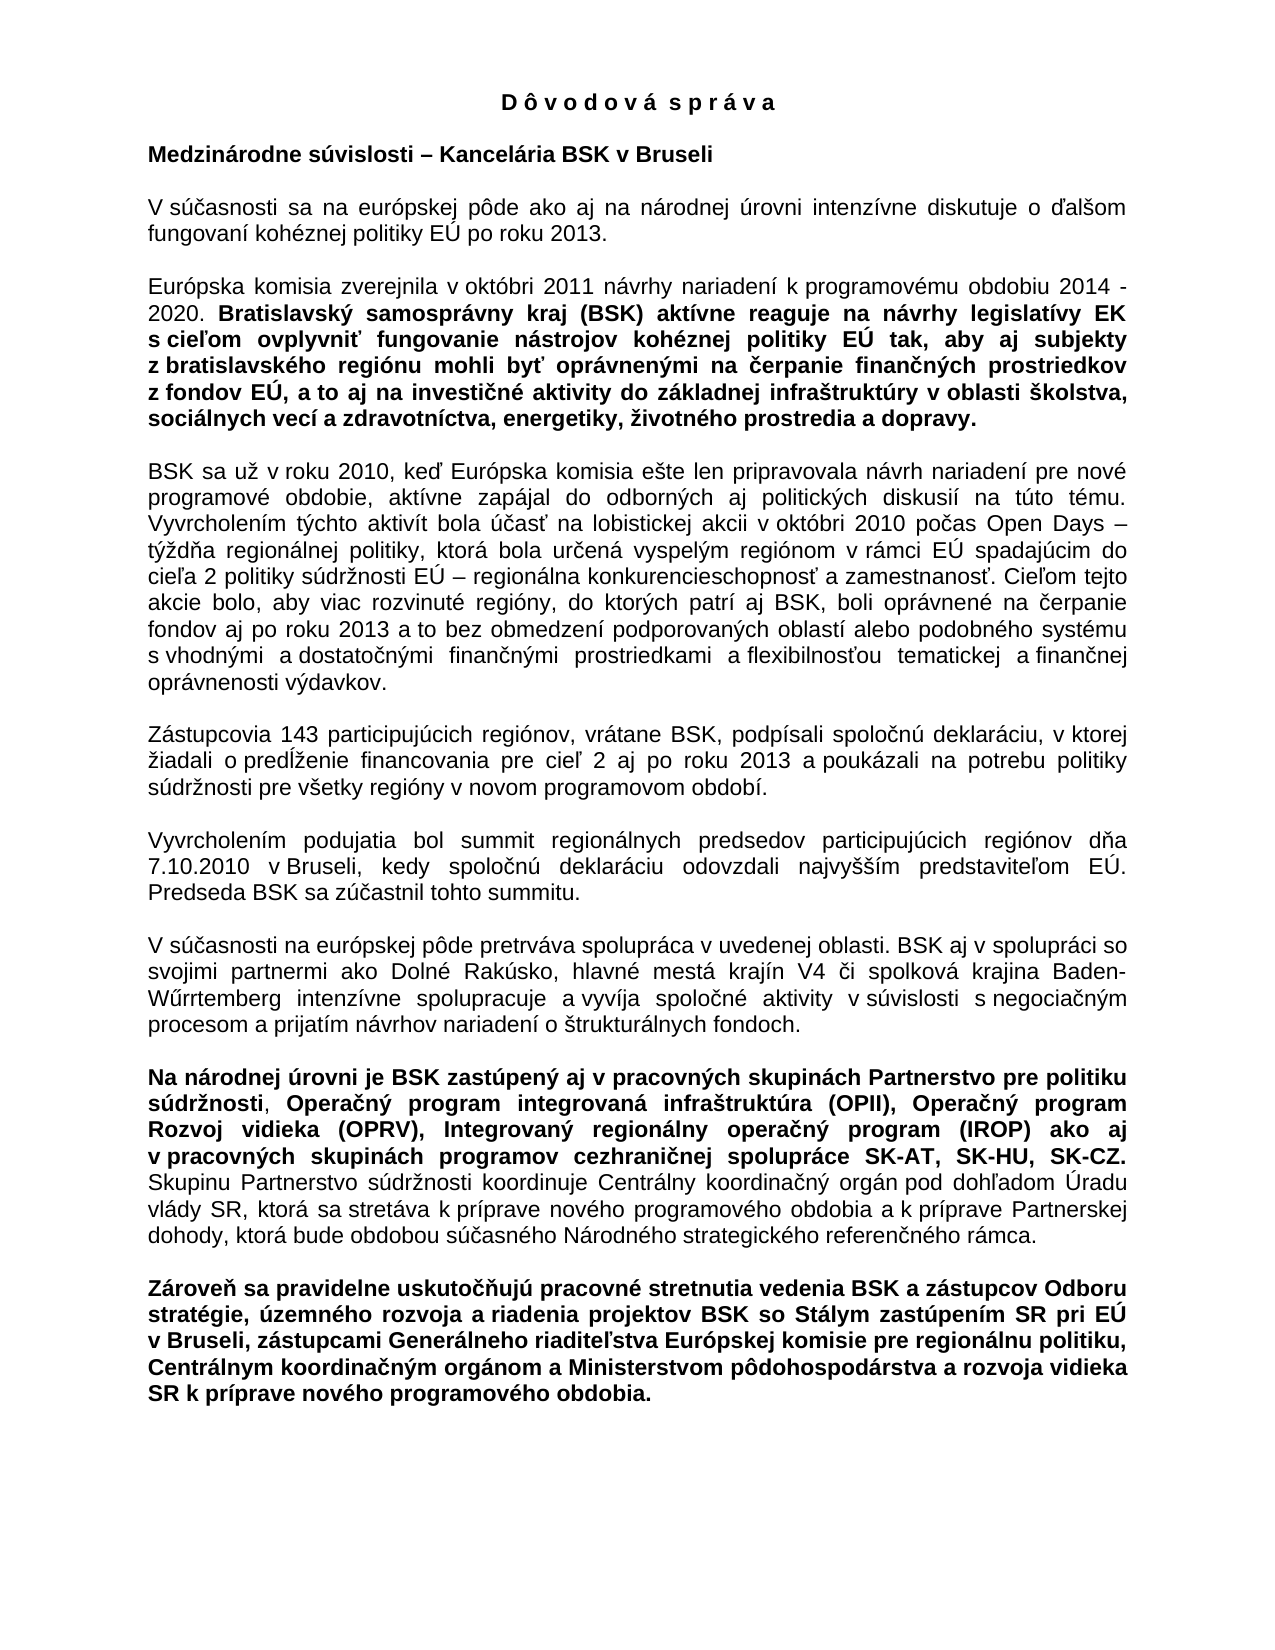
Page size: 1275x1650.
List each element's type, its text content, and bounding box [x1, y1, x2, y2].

text Medzinárodne súvislosti – Kancelária BSK v Bruseli [148, 141, 1127, 168]
text Európska komisia zverejnila v októbri 2011 návrhy nariadení k programovému obdobiu 2014 -2020. Bratislavský samosprávny kraj (BSK) aktívne reaguje na návrhy legislatívy EK s cieľom ovplyvniť fungovanie nástrojov kohéznej politiky EÚ tak, aby aj subjekty z bratislavského regiónu mohli byť oprávnenými na čerpanie finančných prostriedkov z fondov EÚ, a to aj na investičné aktivity do základnej infraštruktúry v oblasti školstva, sociálnych vecí a zdravotníctva, energetiky, životného prostredia a dopravy. [148, 273, 1127, 431]
text V súčasnosti na európskej pôde pretrváva spolupráca v uvedenej oblasti. BSK aj v spolupráci so svojimi partnermi ako Dolné Rakúsko, hlavné mestá krajín V4 či spolková krajina Baden-Wűrrtemberg intenzívne spolupracuje a vyvíja spoločné aktivity v súvislosti s negociačným procesom a prijatím návrhov nariadení o štrukturálnych fondoch. [148, 932, 1127, 1037]
text D ô v o d o v á s p r á v a [148, 89, 1127, 115]
text Vyvrcholením podujatia bol summit regionálnych predsedov participujúcich regiónov dňa 7.10.2010 v Bruseli, kedy spoločnú deklaráciu odovzdali najvyšším predstaviteľom EÚ. Predseda BSK sa zúčastnil tohto summitu. [148, 827, 1127, 906]
text Zástupcovia 143 participujúcich regiónov, vrátane BSK, podpísali spoločnú deklaráciu, v ktorej žiadali o predĺženie financovania pre cieľ 2 aj po roku 2013 a poukázali na potrebu politiky súdržnosti pre všetky regióny v novom programovom období. [148, 721, 1127, 800]
text Na národnej úrovni je BSK zastúpený aj v pracovných skupinách Partnerstvo pre politiku súdržnosti, Operačný program integrovaná infraštruktúra (OPII), Operačný program Rozvoj vidieka (OPRV), Integrovaný regionálny operačný program (IROP) ako aj v pracovných skupinách programov cezhraničnej spolupráce SK-AT, SK-HU, SK-CZ. Skupinu Partnerstvo súdržnosti koordinuje Centrálny koordinačný orgán pod dohľadom Úradu vlády SR, ktorá sa stretáva k príprave nového programového obdobia a k príprave Partnerskej dohody, ktorá bude obdobou súčasného Národného strategického referenčného rámca. [148, 1064, 1127, 1248]
text Zároveň sa pravidelne uskutočňujú pracovné stretnutia vedenia BSK a zástupcov Odboru stratégie, územného rozvoja a riadenia projektov BSK so Stálym zastúpením SR pri EÚ v Bruseli, zástupcami Generálneho riaditeľstva Európskej komisie pre regionálnu politiku, Centrálnym koordinačným orgánom a Ministerstvom pôdohospodárstva a rozvoja vidieka SR k príprave nového programového obdobia. [148, 1274, 1127, 1406]
text V súčasnosti sa na európskej pôde ako aj na národnej úrovni intenzívne diskutuje o ďalšom fungovaní kohéznej politiky EÚ po roku 2013. [148, 194, 1127, 247]
text BSK sa už v roku 2010, keď Európska komisia ešte len pripravovala návrh nariadení pre nové programové obdobie, aktívne zapájal do odborných aj politických diskusií na túto tému. Vyvrcholením týchto aktivít bola účasť na lobistickej akcii v októbri 2010 počas Open Days – týždňa regionálnej politiky, ktorá bola určená vyspelým regiónom v rámci EÚ spadajúcim do cieľa 2 politiky súdržnosti EÚ – regionálna konkurencieschopnosť a zamestnanosť. Cieľom tejto akcie bolo, aby viac rozvinuté regióny, do ktorých patrí aj BSK, boli oprávnené na čerpanie fondov aj po roku 2013 a to bez obmedzení podporovaných oblastí alebo podobného systému s vhodnými a dostatočnými finančnými prostriedkami a flexibilnosťou tematickej a finančnej oprávnenosti výdavkov. [148, 458, 1127, 695]
